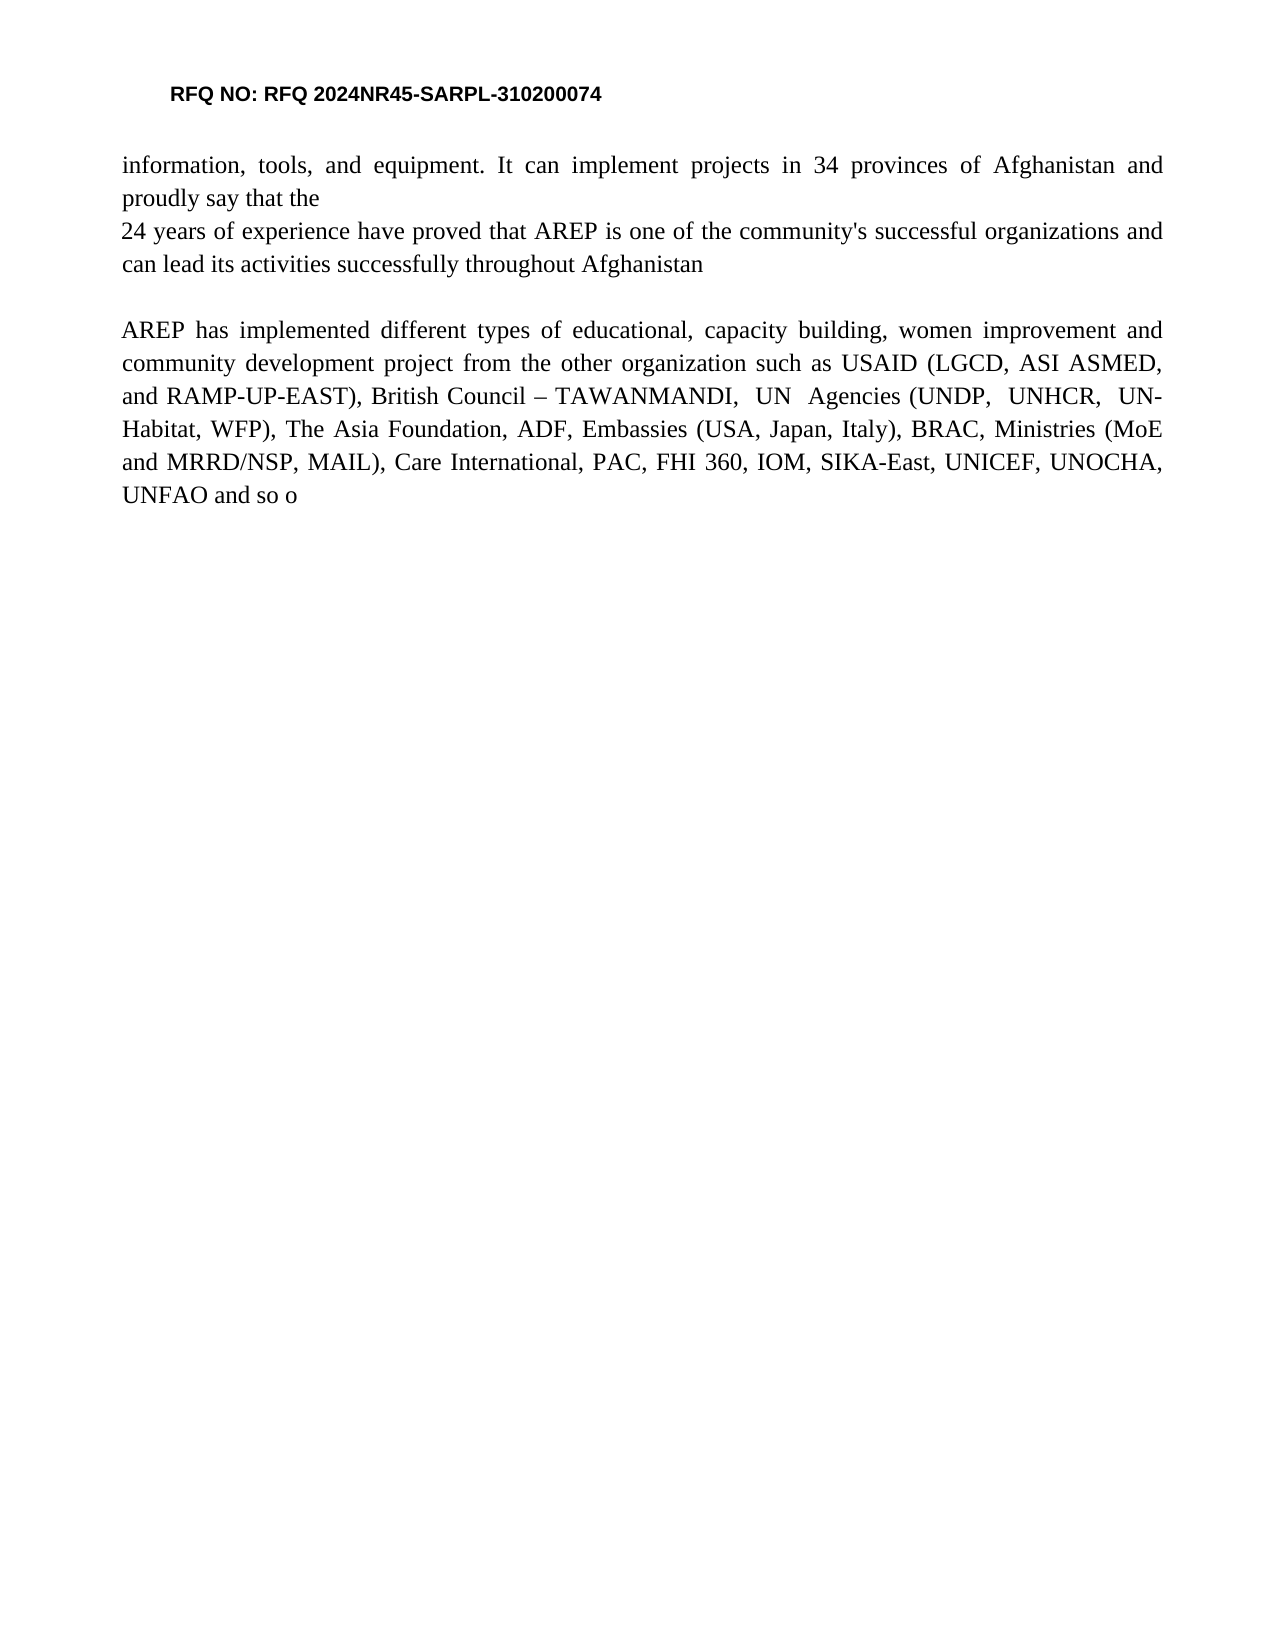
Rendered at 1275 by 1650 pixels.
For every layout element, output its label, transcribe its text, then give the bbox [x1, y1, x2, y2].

text 24 years of experience have proved that AREP is one of the community's successful organizations and can lead its activities successfully throughout Afghanistan [121, 216, 1164, 278]
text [121, 150, 1164, 212]
text AREP has implemented different types of educational, capacity building, women improvement and community development project from the other organization such as USAID (LGCD, ASI ASMED, and RAMP-UP-EAST), British Council – TAWANMANDI, UN Agencies (UNDP, UNHCR, UN- Habitat, WFP), The Asia Foundation, ADF, Embassies (USA, Japan, Italy), BRAC, Ministries (MoE and MRRD/NSP, MAIL), Care International, PAC, FHI 360, IOM, SIKA-East, UNICEF, UNOCHA, UNFAO and so o [121, 315, 1164, 509]
